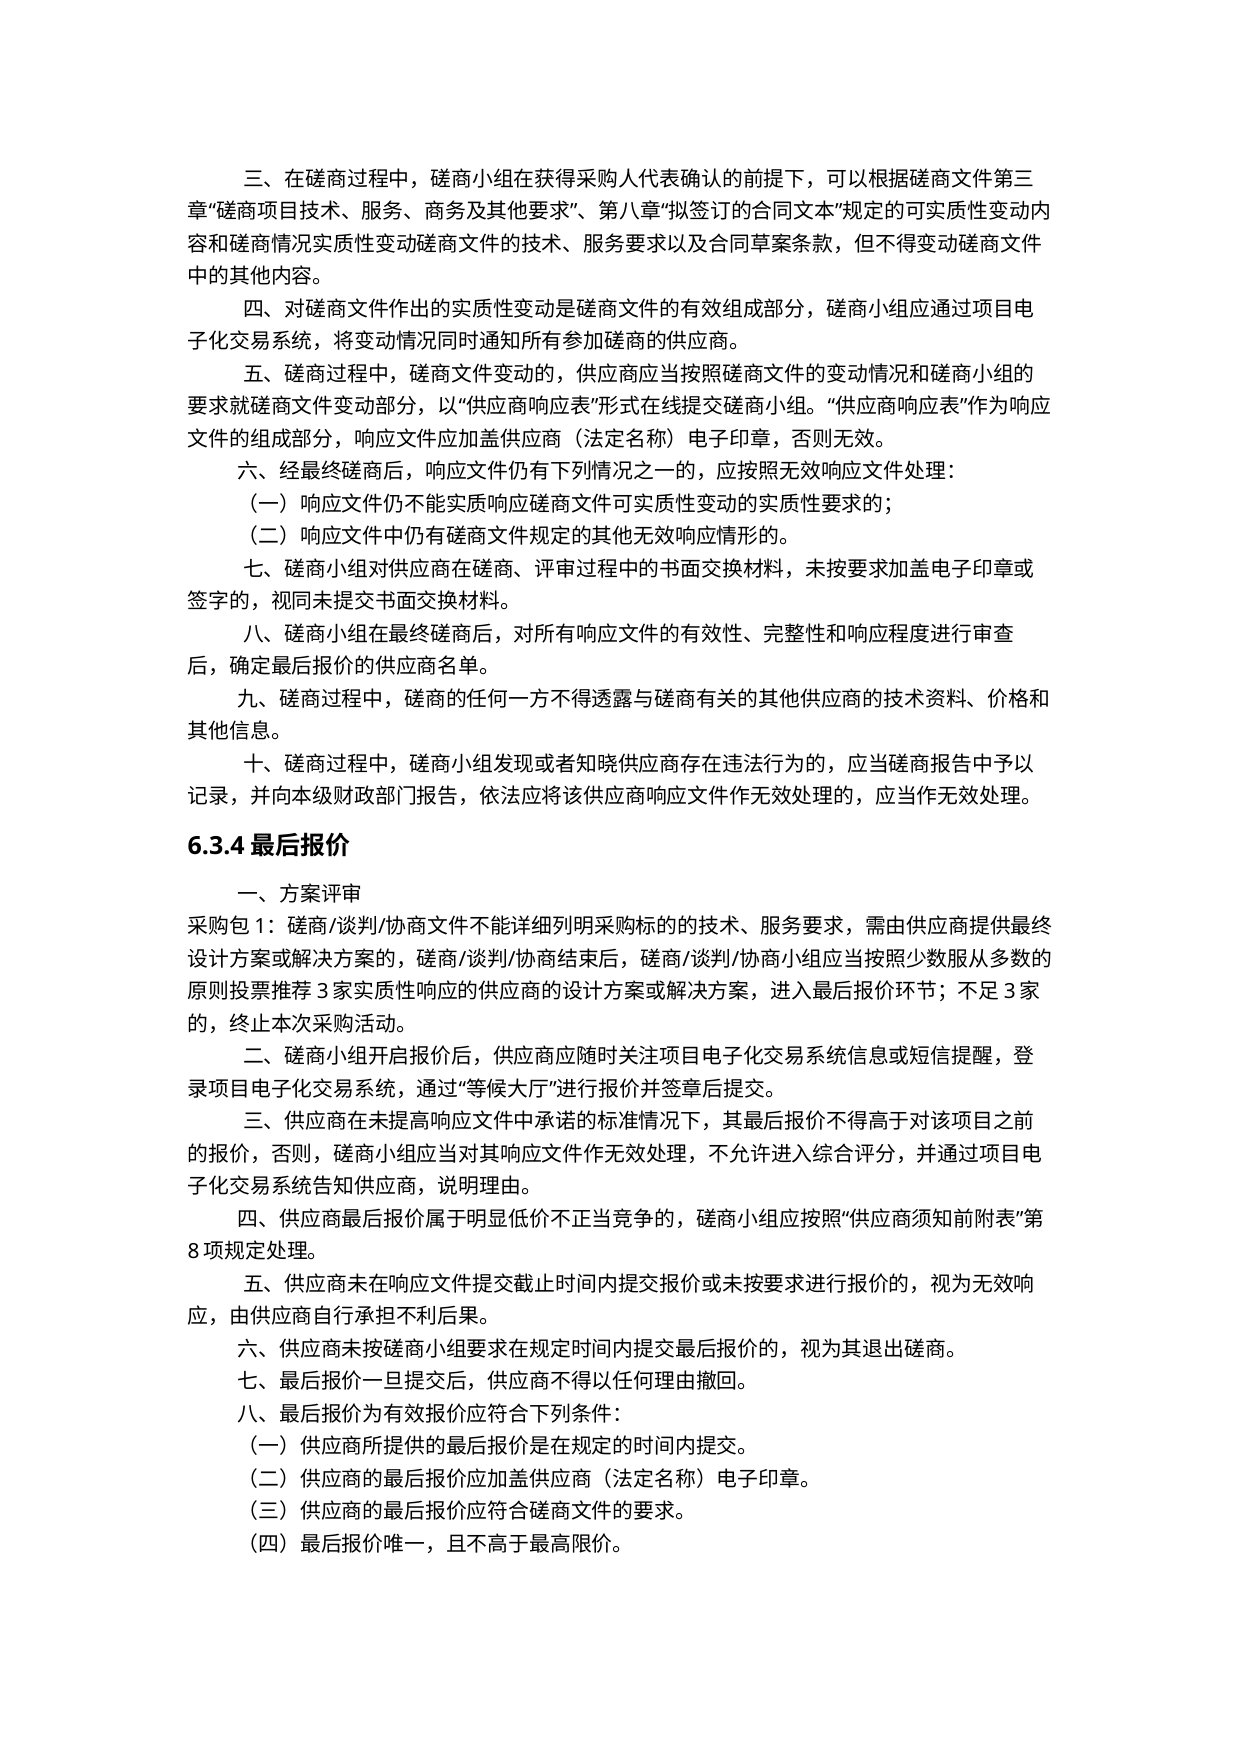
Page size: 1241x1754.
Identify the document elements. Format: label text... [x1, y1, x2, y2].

text 四、供应商最后报价属于明显低价不正当竞争的，磋商小组应按照“供应商须知前附表”第8项规定处理。 [187, 1202, 1053, 1267]
text 八、最后报价为有效报价应符合下列条件： [187, 1397, 1053, 1429]
text 六、供应商未按磋商小组要求在规定时间内提交最后报价的，视为其退出磋商。 [187, 1332, 1053, 1364]
text 七、最后报价一旦提交后，供应商不得以任何理由撤回。 [187, 1364, 1053, 1397]
text （四）最后报价唯一，且不高于最高限价。 [187, 1527, 1053, 1559]
text （一）供应商所提供的最后报价是在规定的时间内提交。 [187, 1429, 1053, 1462]
text 五、供应商未在响应文件提交截止时间内提交报价或未按要求进行报价的，视为无效响应，由供应商自行承担不利后果。 [187, 1267, 1053, 1332]
text 四、对磋商文件作出的实质性变动是磋商文件的有效组成部分，磋商小组应通过项目电子化交易系统，将变动情况同时通知所有参加磋商的供应商。 [187, 292, 1053, 357]
text 6.3.4最后报价 [187, 812, 1053, 877]
text （二）供应商的最后报价应加盖供应商（法定名称）电子印章。 [187, 1462, 1053, 1494]
text 二、磋商小组开启报价后，供应商应随时关注项目电子化交易系统信息或短信提醒，登录项目电子化交易系统，通过“等候大厅”进行报价并签章后提交。 [187, 1039, 1053, 1104]
text 三、在磋商过程中，磋商小组在获得采购人代表确认的前提下，可以根据磋商文件第三章“磋商项目技术、服务、商务及其他要求”、第八章“拟签订的合同文本”规定的可实质性变动内容和磋商情况实质性变动磋商文件的技术、服务要求以及合同草案条款，但不得变动磋商文件中的其他内容。 [187, 162, 1053, 292]
text （三）供应商的最后报价应符合磋商文件的要求。 [187, 1494, 1053, 1527]
text 六、经最终磋商后，响应文件仍有下列情况之一的，应按照无效响应文件处理： [187, 454, 1053, 487]
text 七、磋商小组对供应商在磋商、评审过程中的书面交换材料，未按要求加盖电子印章或签字的，视同未提交书面交换材料。 [187, 552, 1053, 617]
text 五、磋商过程中，磋商文件变动的，供应商应当按照磋商文件的变动情况和磋商小组的要求就磋商文件变动部分，以“供应商响应表”形式在线提交磋商小组。“供应商响应表”作为响应文件的组成部分，响应文件应加盖供应商（法定名称）电子印章，否则无效。 [187, 357, 1053, 454]
text 一、方案评审 [187, 877, 1053, 909]
text 三、供应商在未提高响应文件中承诺的标准情况下，其最后报价不得高于对该项目之前的报价，否则，磋商小组应当对其响应文件作无效处理，不允许进入综合评分，并通过项目电子化交易系统告知供应商，说明理由。 [187, 1104, 1053, 1202]
text 十、磋商过程中，磋商小组发现或者知晓供应商存在违法行为的，应当磋商报告中予以记录，并向本级财政部门报告，依法应将该供应商响应文件作无效处理的，应当作无效处理。 [187, 747, 1053, 812]
text （一）响应文件仍不能实质响应磋商文件可实质性变动的实质性要求的； [187, 487, 1053, 519]
text （二）响应文件中仍有磋商文件规定的其他无效响应情形的。 [187, 519, 1053, 552]
text 八、磋商小组在最终磋商后，对所有响应文件的有效性、完整性和响应程度进行审查后，确定最后报价的供应商名单。 [187, 617, 1053, 682]
text 九、磋商过程中，磋商的任何一方不得透露与磋商有关的其他供应商的技术资料、价格和其他信息。 [187, 682, 1053, 747]
text 采购包1：磋商/谈判/协商文件不能详细列明采购标的的技术、服务要求，需由供应商提供最终设计方案或解决方案的，磋商/谈判/协商结束后，磋商/谈判/协商小组应当按照少数服从多数的原则投票推荐3家实质性响应的供应商的设计方案或解决方案，进入最后报价环节；不足3家的，终止本次采购活动。 [187, 909, 1053, 1039]
